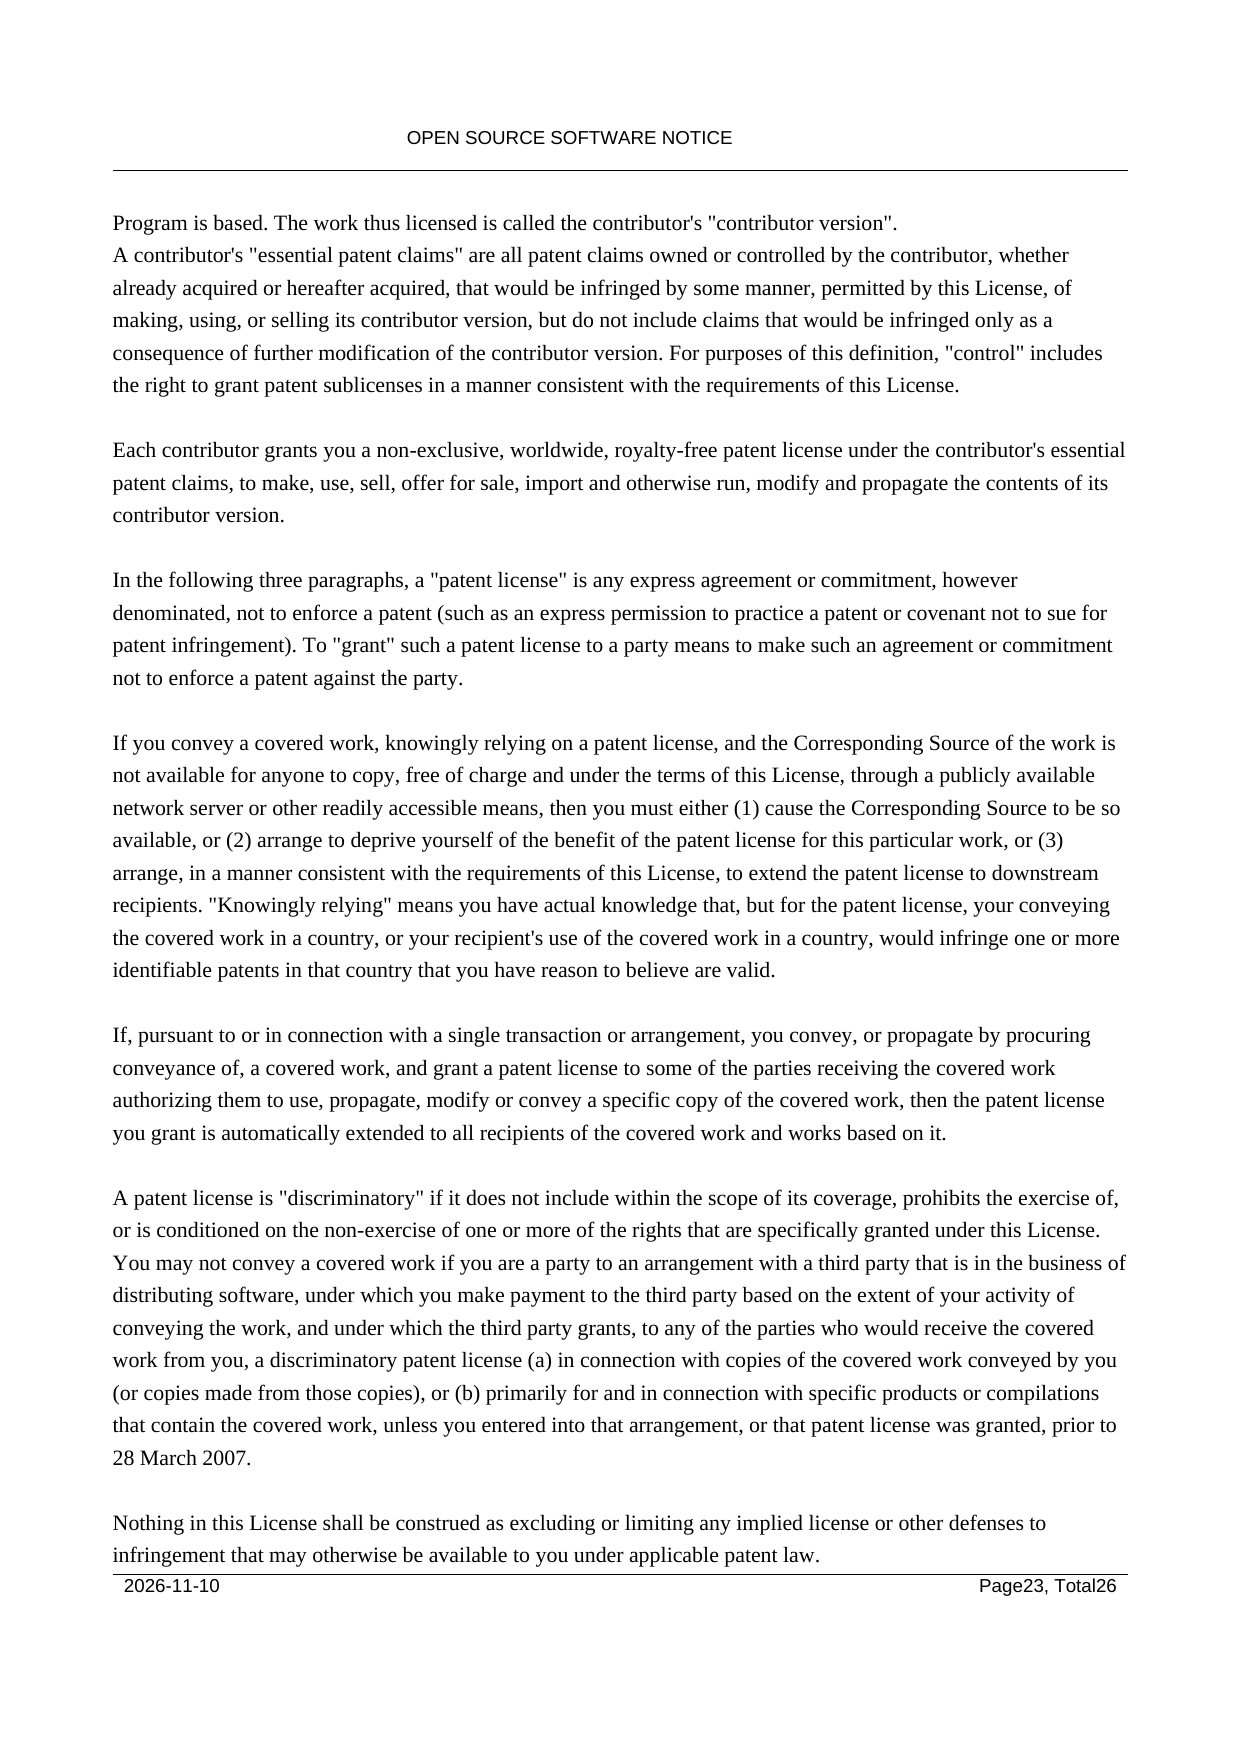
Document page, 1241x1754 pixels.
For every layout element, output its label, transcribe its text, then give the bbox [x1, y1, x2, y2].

text Each contributor grants you a non-exclusive, worldwide, royalty-free patent license under the contributor's essential patent claims, to make, use, sell, offer for sale, import and otherwise run, modify and propagate the contents of its contributor version. [112, 434, 1128, 531]
text In the following three paragraphs, a "patent license" is any express agreement or commitment, however denominated, not to enforce a patent (such as an express permission to practice a patent or covenant not to sue for patent infringement). To "grant" such a patent license to a party means to make such an agreement or commitment not to enforce a patent against the party. [112, 564, 1128, 694]
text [112, 206, 1128, 239]
text If you convey a covered work, knowingly relying on a patent license, and the Corresponding Source of the work is not available for anyone to copy, free of charge and under the terms of this License, through a publicly available network server or other readily accessible means, then you must either (1) cause the Corresponding Source to be so available, or (2) arrange to deprive yourself of the benefit of the patent license for this particular work, or (3) arrange, in a manner consistent with the requirements of this License, to extend the patent license to downstream recipients. "Knowingly relying" means you have actual knowledge that, but for the patent license, your conveying the covered work in a country, or your recipient's use of the covered work in a country, would infringe one or more identifiable patents in that country that you have reason to believe are valid. [112, 726, 1128, 986]
text Nothing in this License shall be construed as excluding or limiting any implied license or other defenses to infringement that may otherwise be available to you under applicable patent law. [112, 1506, 1128, 1571]
text A contributor's "essential patent claims" are all patent claims owned or controlled by the contributor, whether already acquired or hereafter acquired, that would be infringed by some manner, permitted by this License, of making, using, or selling its contributor version, but do not include claims that would be infringed only as a consequence of further modification of the contributor version. For purposes of this definition, "control" includes the right to grant patent sublicenses in a manner consistent with the requirements of this License. [112, 239, 1128, 401]
text If, pursuant to or in connection with a single transaction or arrangement, you convey, or propagate by procuring conveyance of, a covered work, and grant a patent license to some of the parties receiving the covered work authorizing them to use, propagate, modify or convey a specific copy of the covered work, then the patent license you grant is automatically extended to all recipients of the covered work and works based on it. [112, 1019, 1128, 1149]
text A patent license is "discriminatory" if it does not include within the scope of its coverage, prohibits the exercise of, or is conditioned on the non-exercise of one or more of the rights that are specifically granted under this License. You may not convey a covered work if you are a party to an arrangement with a third party that is in the business of distributing software, under which you make payment to the third party based on the extent of your activity of conveying the work, and under which the third party grants, to any of the parties who would receive the covered work from you, a discriminatory patent license (a) in connection with copies of the covered work conveyed by you (or copies made from those copies), or (b) primarily for and in connection with specific products or compilations that contain the covered work, unless you entered into that arrangement, or that patent license was granted, prior to 28 March 2007. [112, 1181, 1128, 1474]
